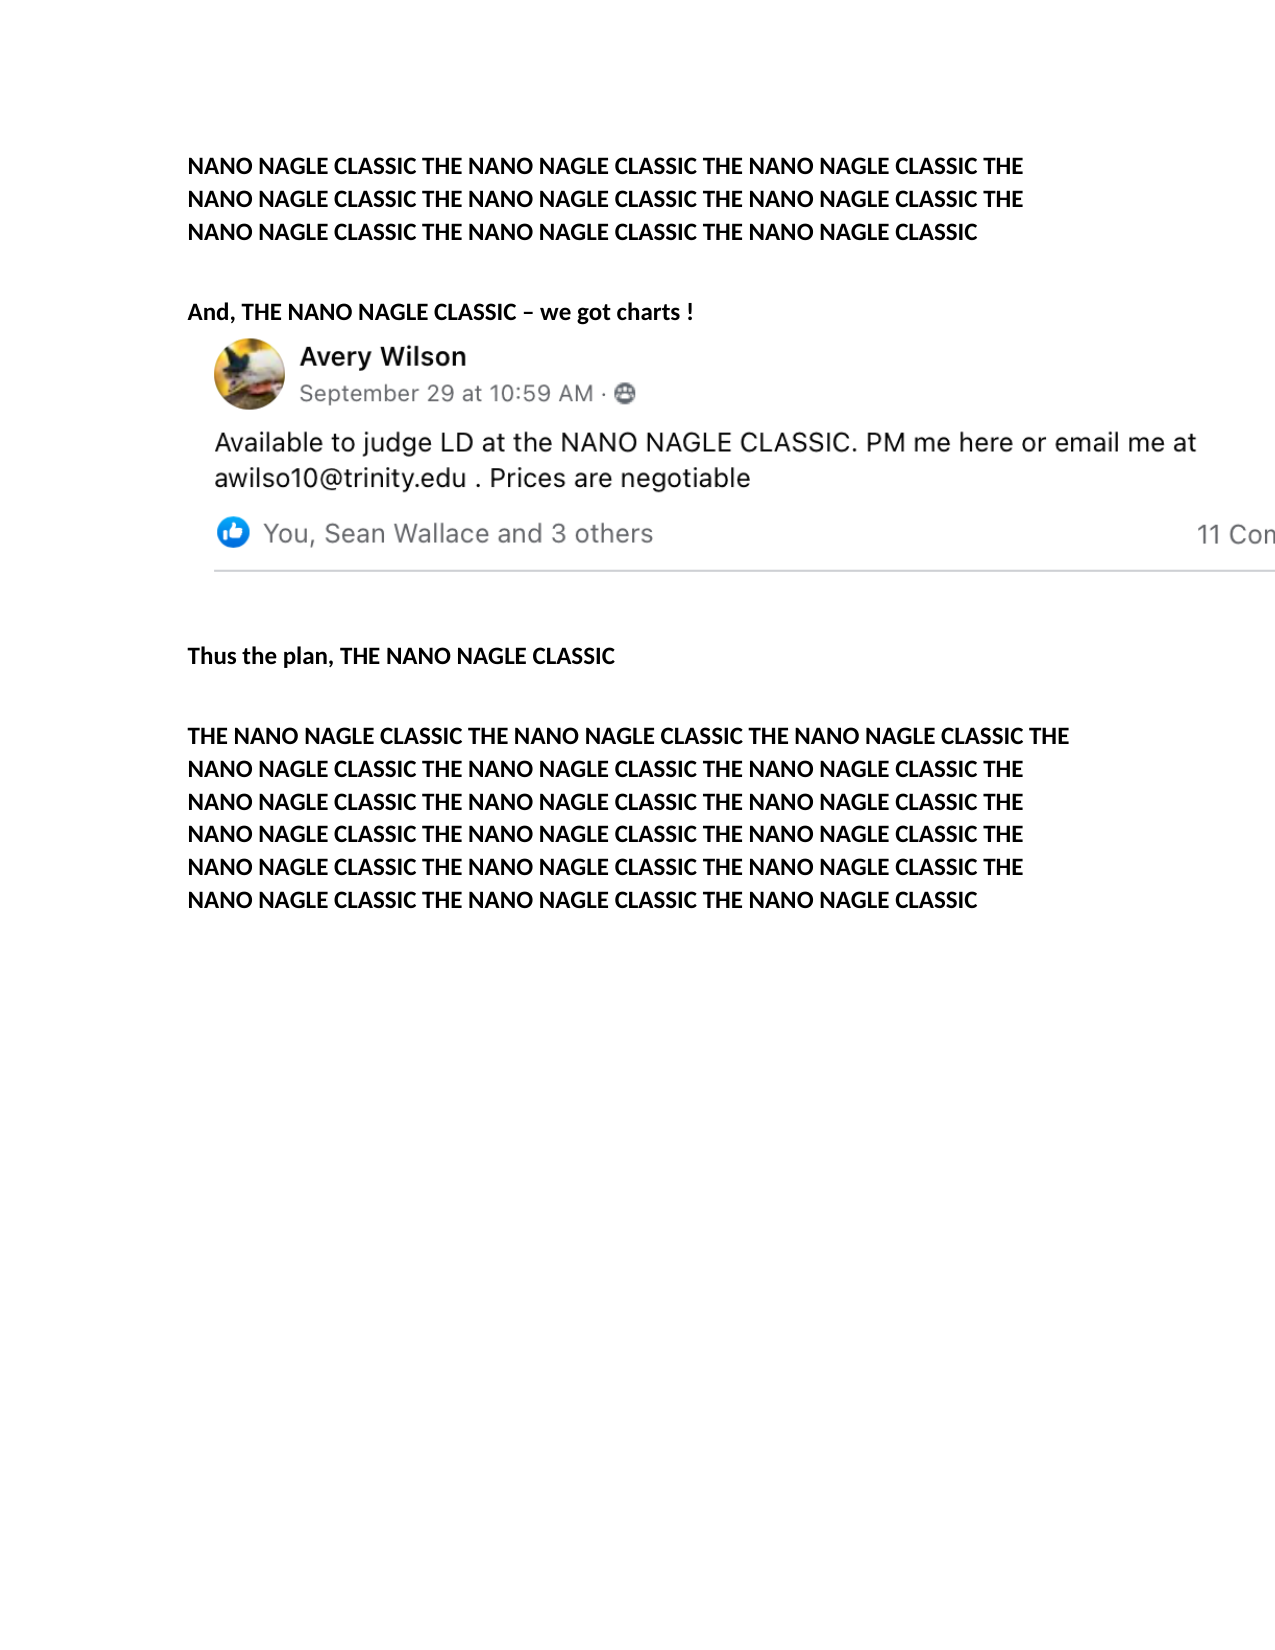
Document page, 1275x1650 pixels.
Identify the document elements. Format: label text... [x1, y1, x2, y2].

picture [187, 328, 1275, 575]
subtitle Thus the plan, THE NANO NAGLE CLASSIC [187, 640, 1087, 671]
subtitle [187, 150, 1087, 246]
subtitle And, THE NANO NAGLE CLASSIC – we got charts ! [187, 296, 1087, 326]
subtitle THE NANO NAGLE CLASSIC THE NANO NAGLE CLASSIC THE NANO NAGLE CLASSIC THE NANO NAGLE CLASSIC THE NANO NAGLE CLASSIC THE NANO NAGLE CLASSIC THE NANO NAGLE CLASSIC THE NANO NAGLE CLASSIC THE NANO NAGLE CLASSIC THE NANO NAGLE CLASSIC THE NANO NAGLE CLASSIC THE NANO NAGLE CLASSIC THE NANO NAGLE CLASSIC THE NANO NAGLE CLASSIC THE NANO NAGLE CLASSIC THE NANO NAGLE CLASSIC THE NANO NAGLE CLASSIC THE NANO NAGLE CLASSIC [187, 720, 1087, 915]
